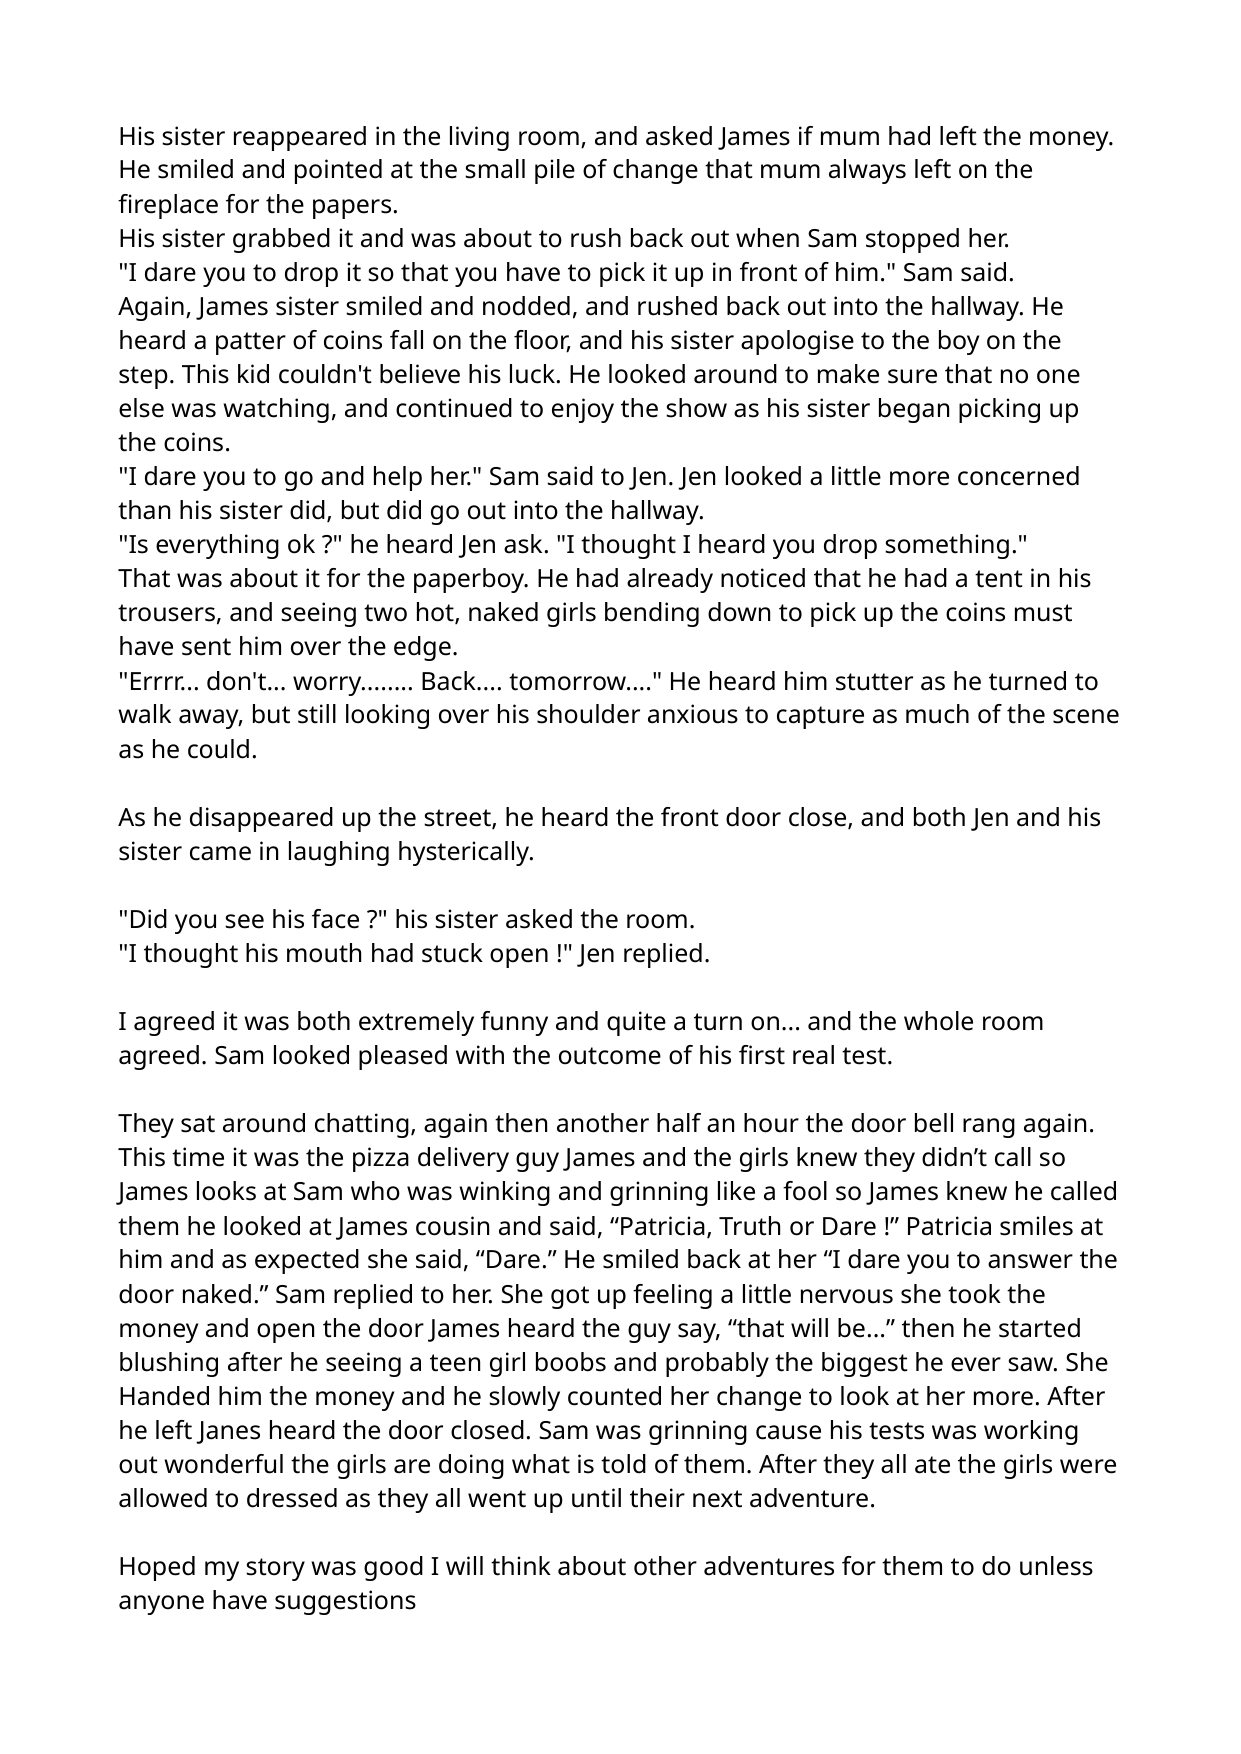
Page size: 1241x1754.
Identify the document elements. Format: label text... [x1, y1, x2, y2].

text His sister reappeared in the living room, and asked James if mum had left the money. He smiled and pointed at the small pile of change that mum always left on the fireplace for the papers. [118, 118, 1122, 220]
text That was about it for the paperboy. He had already noticed that he had a tent in his trousers, and seeing two hot, naked girls bending down to pick up the coins must have sent him over the edge. [118, 561, 1122, 663]
text "Errrr... don't... worry........ Back.... tomorrow...." He heard him stutter as he turned to walk away, but still looking over his shoulder anxious to capture as much of the scene as he could. [118, 663, 1122, 765]
text I agreed it was both extremely funny and quite a turn on... and the whole room agreed. Sam looked pleased with the outcome of his first real test. [118, 1004, 1122, 1072]
text His sister grabbed it and was about to rush back out when Sam stopped her. [118, 220, 1122, 254]
text They sat around chatting, again then another half an hour the door bell rang again. This time it was the pizza delivery guy James and the girls knew they didn’t call so James looks at Sam who was winking and grinning like a fool so James knew he called them he looked at James cousin and said, “Patricia, Truth or Dare !” Patricia smiles at him and as expected she said, “Dare.” He smiled back at her “I dare you to answer the door naked.” Sam replied to her. She got up feeling a little nervous she took the money and open the door James heard the guy say, “that will be...” then he started blushing after he seeing a teen girl boobs and probably the biggest he ever saw. She Handed him the money and he slowly counted her change to look at her more. After he left Janes heard the door closed. Sam was grinning cause his tests was working out wonderful the girls are doing what is told of them. After they all ate the girls were allowed to dressed as they all went up until their next adventure. [118, 1106, 1122, 1515]
text "I dare you to drop it so that you have to pick it up in front of him." Sam said. [118, 254, 1122, 288]
text As he disappeared up the street, he heard the front door close, and both Jen and his sister came in laughing hysterically. [118, 799, 1122, 867]
text Again, James sister smiled and nodded, and rushed back out into the hallway. He heard a patter of coins fall on the floor, and his sister apologise to the boy on the step. This kid couldn't believe his luck. He looked around to make sure that no one else was watching, and continued to enjoy the show as his sister began picking up the coins. [118, 288, 1122, 459]
text "Is everything ok ?" he heard Jen ask. "I thought I heard you drop something." [118, 527, 1122, 561]
text "I thought his mouth had stuck open !" Jen replied. [118, 936, 1122, 970]
text "I dare you to go and help her." Sam said to Jen. Jen looked a little more concerned than his sister did, but did go out into the hallway. [118, 459, 1122, 527]
text "Did you see his face ?" his sister asked the room. [118, 902, 1122, 936]
text Hoped my story was good I will think about other adventures for them to do unless anyone have suggestions [118, 1549, 1122, 1617]
